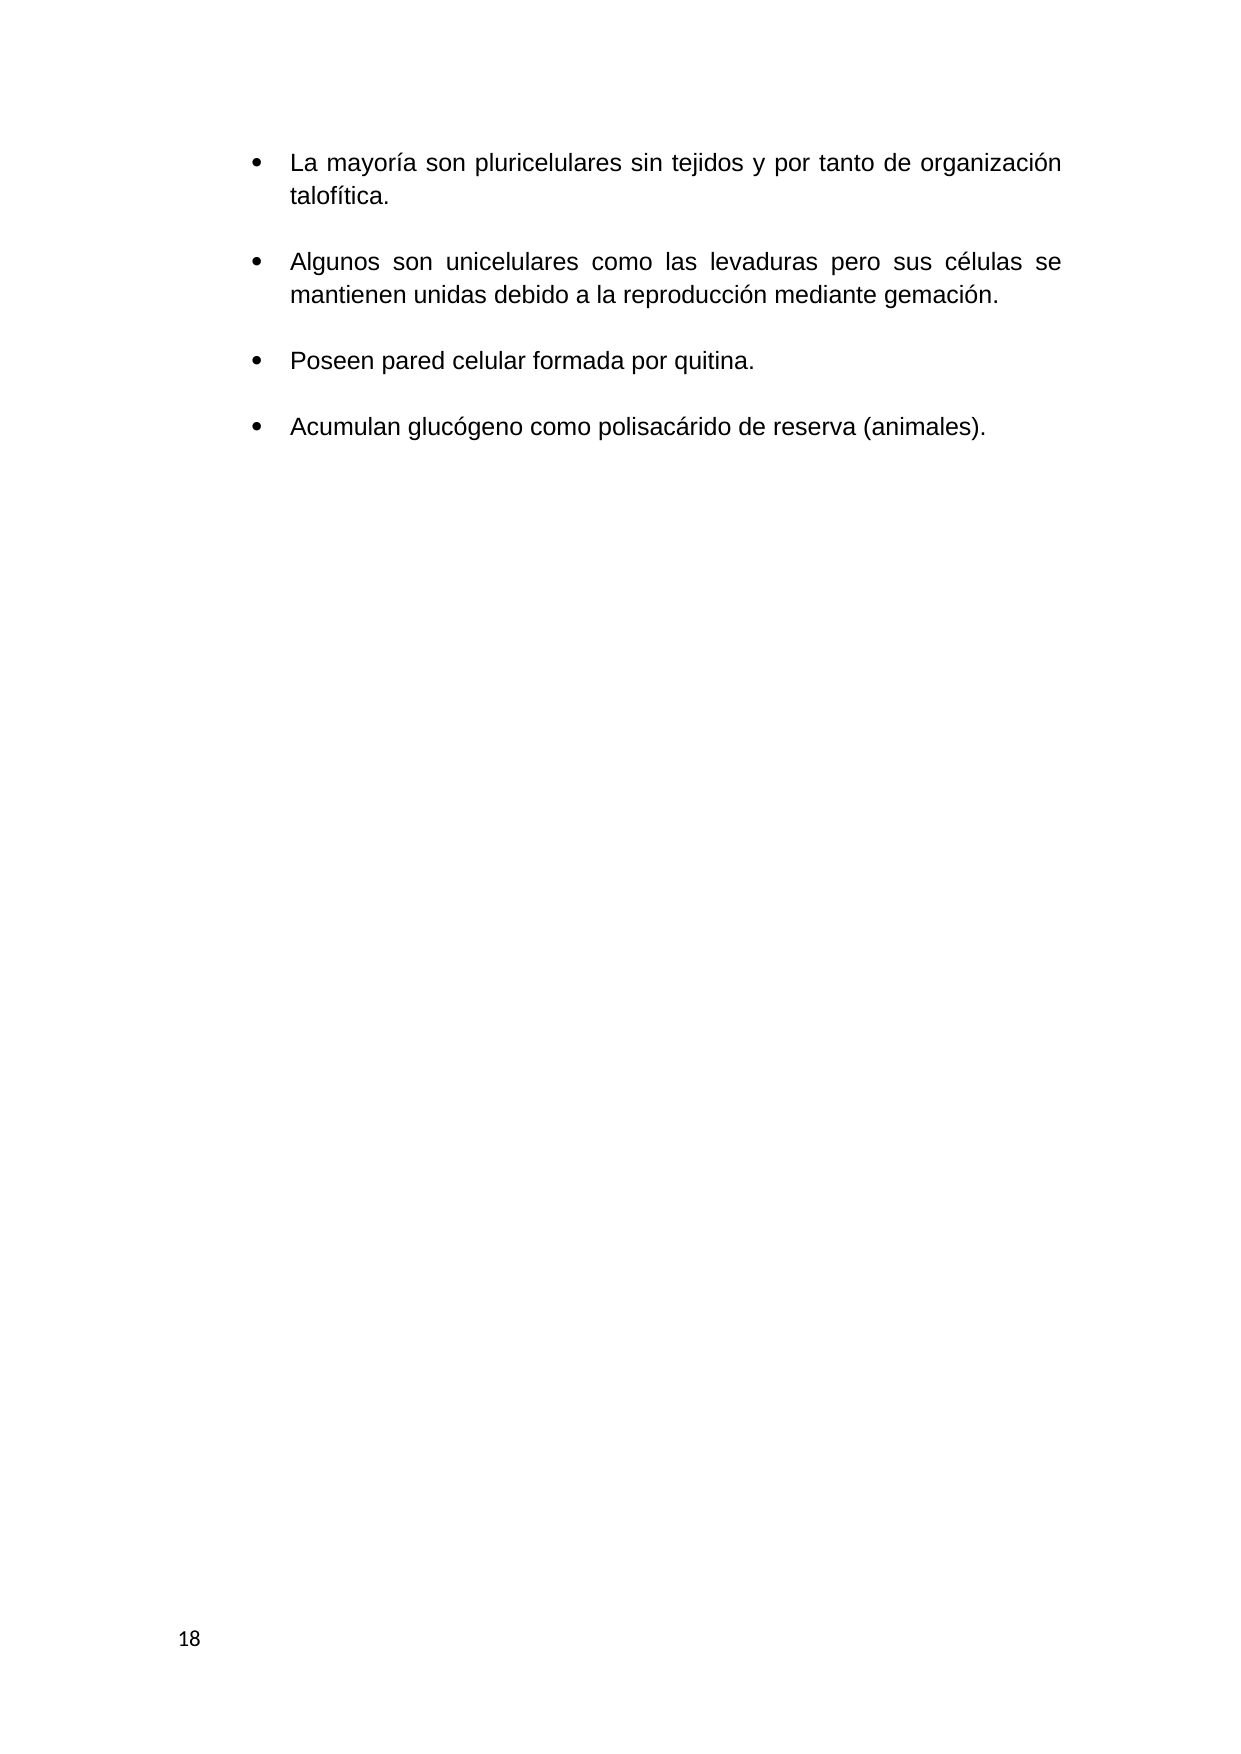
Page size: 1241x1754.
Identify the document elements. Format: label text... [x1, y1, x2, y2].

list Poseen pared celular formada por quitina. [252, 346, 1063, 375]
list Algunos son unicelulares como las levaduras pero sus células se mantienen unidas debido a la reproducción mediante gemación. [252, 247, 1063, 309]
list Acumulan glucógeno como polisacárido de reserva (animales). [252, 412, 1063, 441]
list La mayoría son pluricelulares sin tejidos y por tanto de organización talofítica. [252, 148, 1063, 209]
